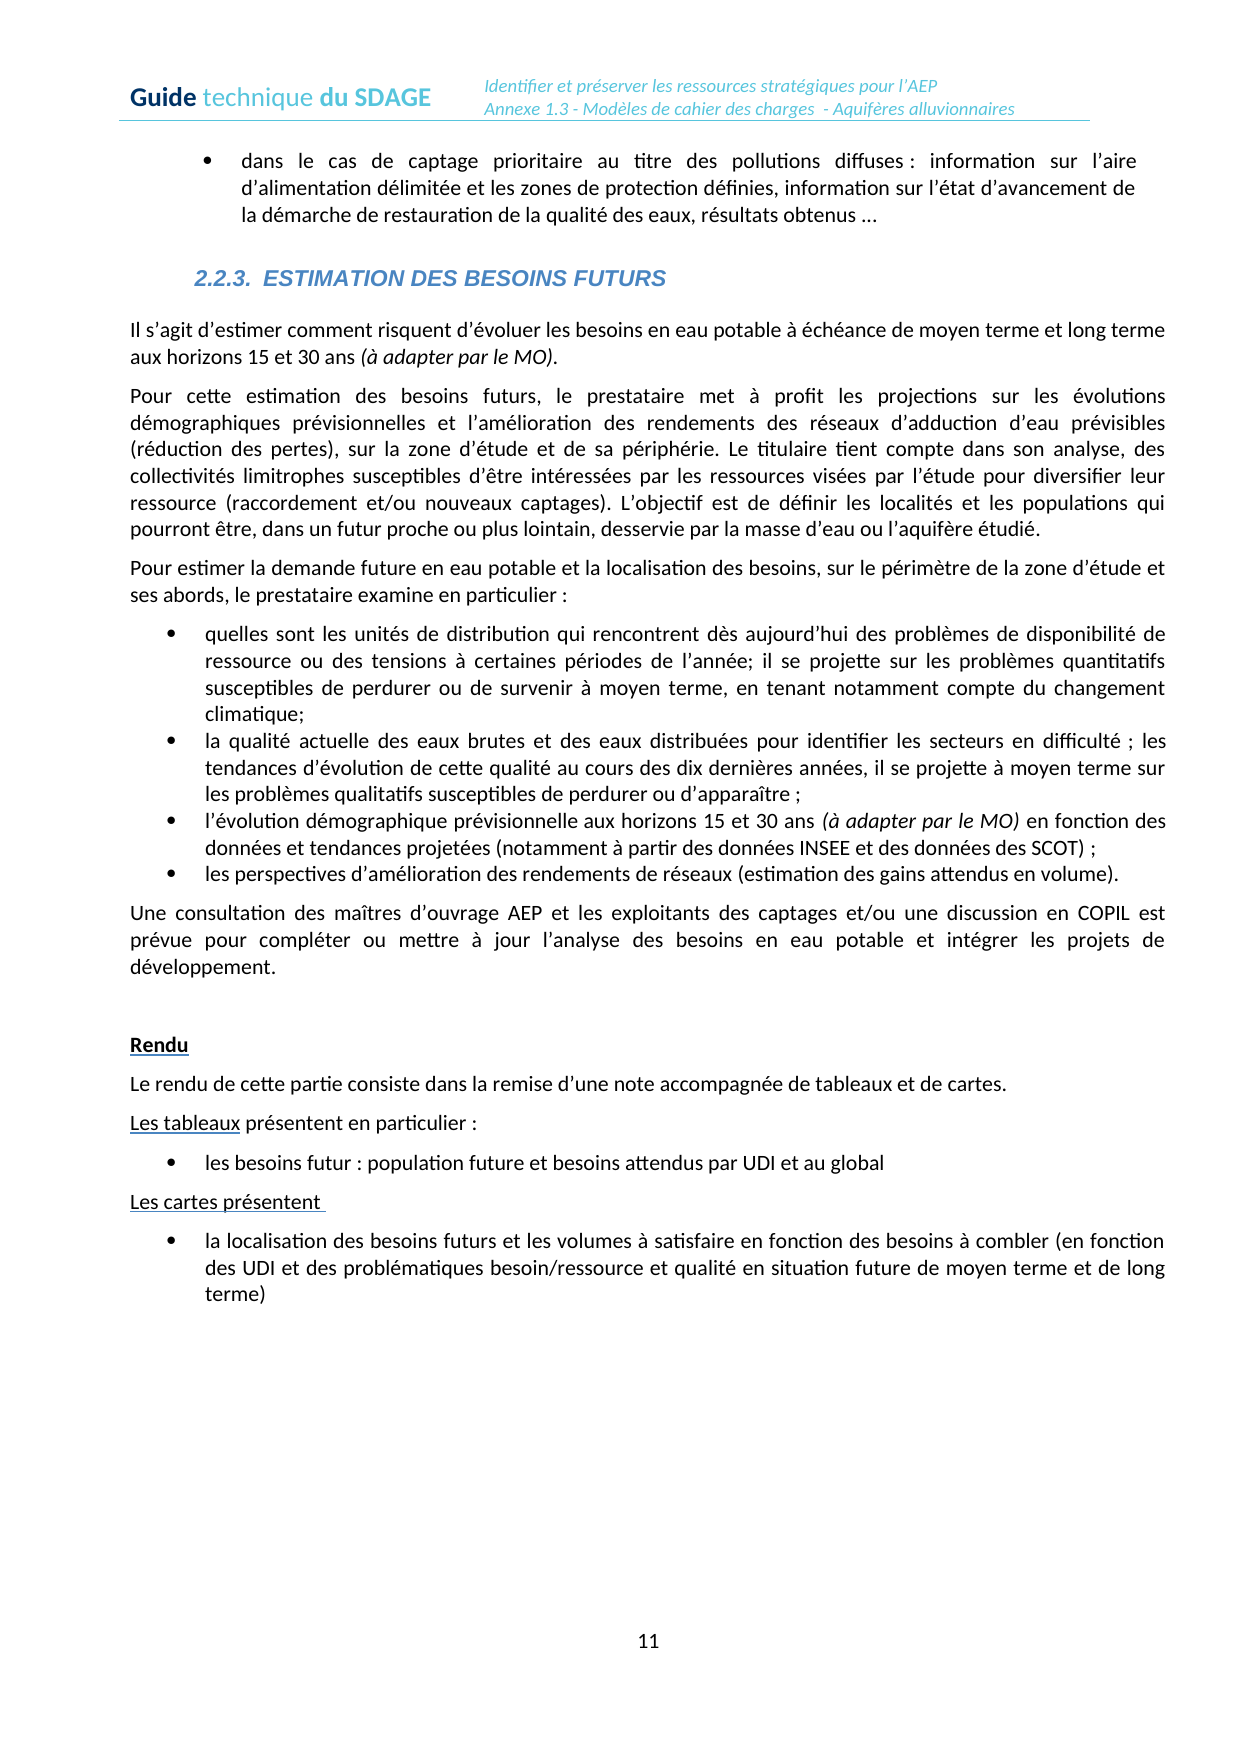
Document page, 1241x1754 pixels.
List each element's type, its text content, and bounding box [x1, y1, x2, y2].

list dans le cas de captage prioritaire au titre des pollutions diffuses : information sur l’aire d’alimentation délimitée et les zones de protection définies, information sur l’état d’avancement de la démarche de restauration de la qualité des eaux, résultats obtenus ... [204, 147, 1137, 227]
list la localisation des besoins futurs et les volumes à satisfaire en fonction des besoins à combler (en fonction des UDI et des problématiques besoin/ressource et qualité en situation future de moyen terme et de long terme) [167, 1227, 1166, 1307]
text Estimation des besoins futurs [194, 265, 1137, 291]
text Pour estimer la demande future en eau potable et la localisation des besoins, sur le périmètre de la zone d’étude et ses abords, le prestataire examine en particulier : [130, 554, 1166, 608]
text Le rendu de cette partie consiste dans la remise d’une note accompagnée de tableaux et de cartes. [130, 1070, 1166, 1097]
text Une consultation des maîtres d’ouvrage AEP et les exploitants des captages et/ou une discussion en COPIL est prévue pour compléter ou mettre à jour l’analyse des besoins en eau potable et intégrer les projets de développement. [130, 899, 1166, 979]
text Les tableaux présentent en particulier : [130, 1109, 1166, 1136]
list quelles sont les unités de distribution qui rencontrent dès aujourd’hui des problèmes de disponibilité de ressource ou des tensions à certaines périodes de l’année; il se projette sur les problèmes quantitatifs susceptibles de perdurer ou de survenir à moyen terme, en tenant notamment compte du changement climatique; [167, 620, 1166, 727]
text Pour cette estimation des besoins futurs, le prestataire met à profit les projections sur les évolutions démographiques prévisionnelles et l’amélioration des rendements des réseaux d’adduction d’eau prévisibles (réduction des pertes), sur la zone d’étude et de sa périphérie. Le titulaire tient compte dans son analyse, des collectivités limitrophes susceptibles d’être intéressées par les ressources visées par l’étude pour diversifier leur ressource (raccordement et/ou nouveaux captages). L’objectif est de définir les localités et les populations qui pourront être, dans un futur proche ou plus lointain, desservie par la masse d’eau ou l’aquifère étudié. [130, 382, 1166, 542]
list l’évolution démographique prévisionnelle aux horizons 15 et 30 ans (à adapter par le MO) en fonction des données et tendances projetées (notamment à partir des données INSEE et des données des SCOT) ; [167, 807, 1166, 860]
text Rendu [130, 1031, 1166, 1058]
list les besoins futur : population future et besoins attendus par UDI et au global [167, 1149, 1166, 1175]
list les perspectives d’amélioration des rendements de réseaux (estimation des gains attendus en volume). [167, 860, 1166, 887]
text Les cartes présentent [130, 1188, 1166, 1214]
text Il s’agit d’estimer comment risquent d’évoluer les besoins en eau potable à échéance de moyen terme et long terme aux horizons 15 et 30 ans (à adapter par le MO). [130, 316, 1166, 369]
list la qualité actuelle des eaux brutes et des eaux distribuées pour identifier les secteurs en difficulté ; les tendances d’évolution de cette qualité au cours des dix dernières années, il se projette à moyen terme sur les problèmes qualitatifs susceptibles de perdurer ou d’apparaître ; [167, 727, 1166, 807]
